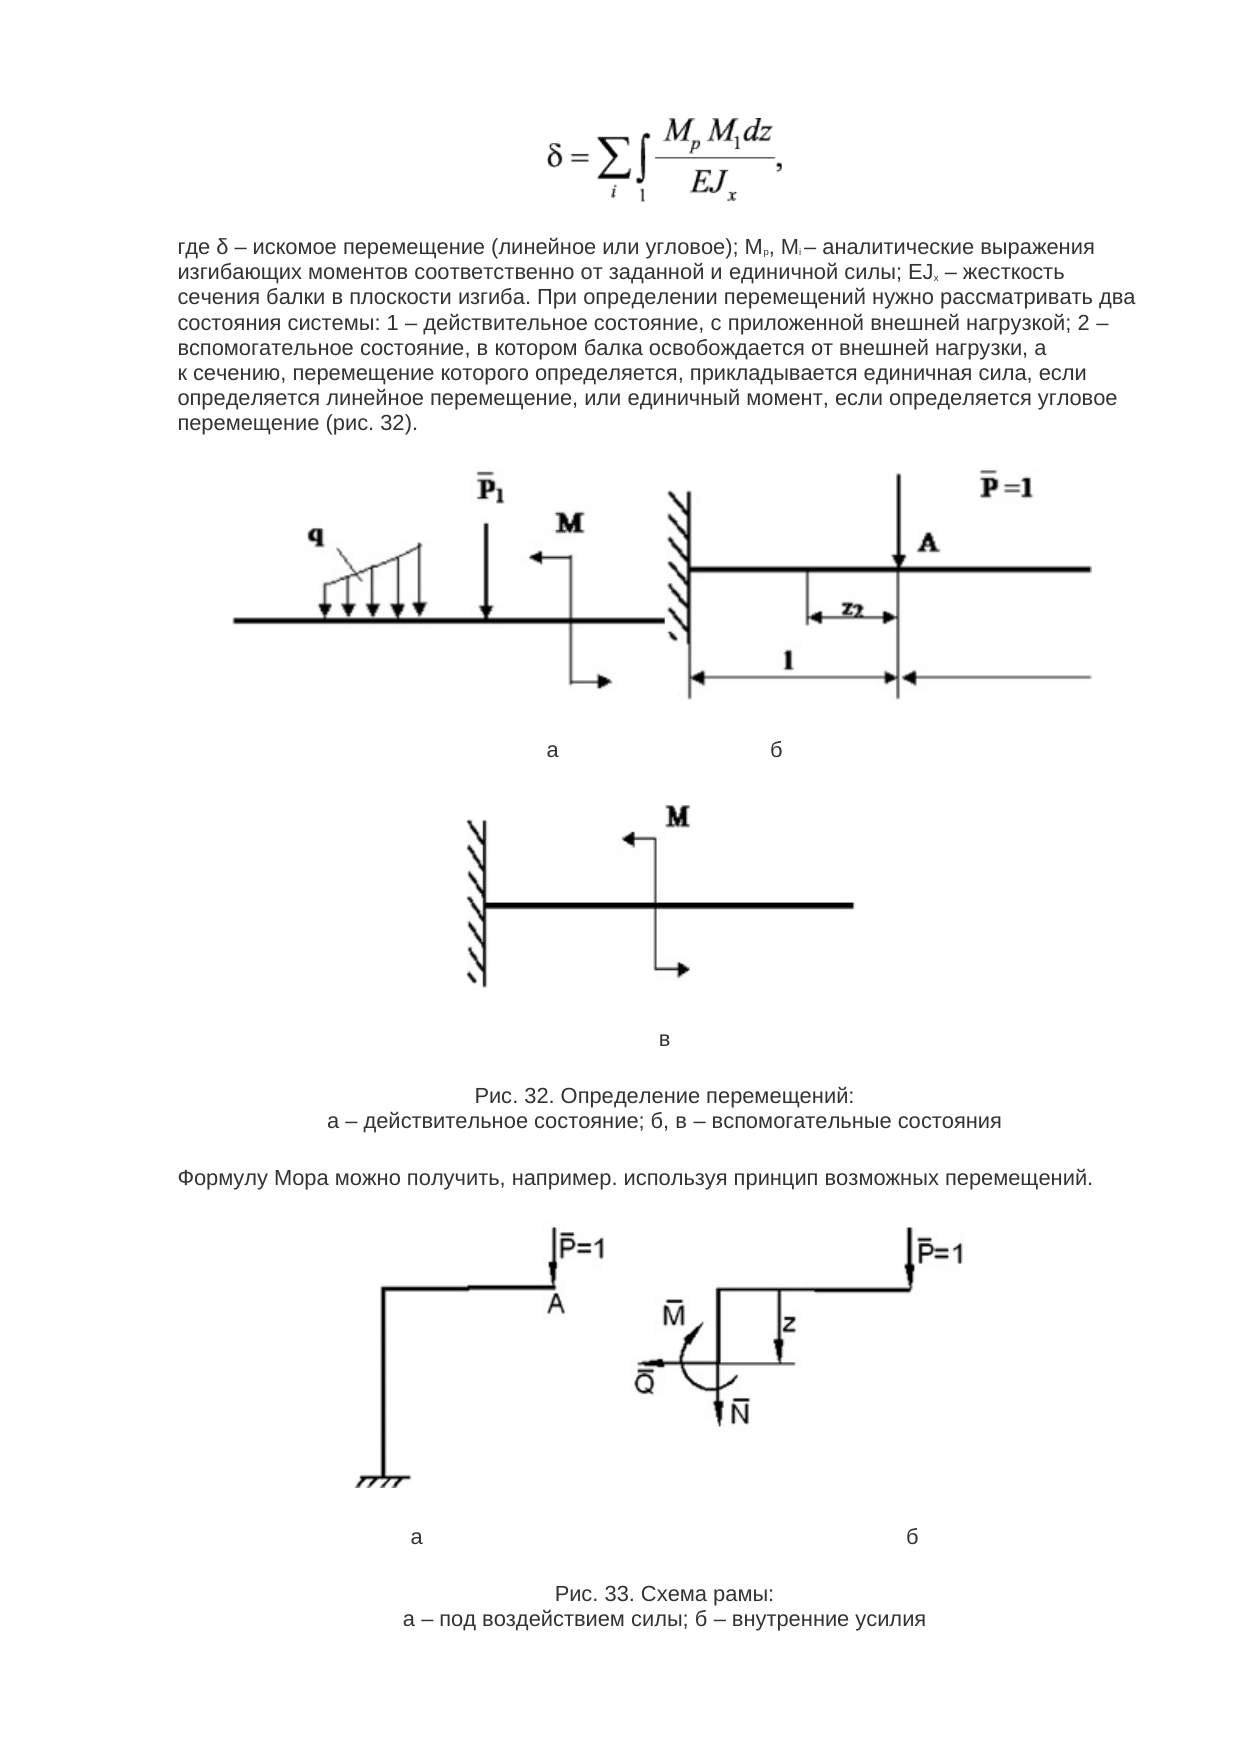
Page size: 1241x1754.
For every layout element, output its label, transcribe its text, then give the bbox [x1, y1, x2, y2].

text в [177, 1026, 1152, 1051]
text Рис. 33. Схема рамы: а – под воздействием силы; б – внутренние усилия [177, 1580, 1152, 1631]
text где δ – искомое перемещение (линейное или угловое); Мp, Мi – аналитические выражения изгибающих моментов соответственно от заданной и единичной cилы; EJx – жесткость сечения балки в плоскости изгиба. При определении перемещений нужно рассматривать два состояния системы: 1 – действительное состояние, с приложенной внешней нагрузкой; 2 – вспомогательное состояние, в котором балка освобождается от внешней нагрузки, а к сечению, перемещение которого определяется, прикладывается единичная сила, если определяется линейное перемещение, или единичный момент, если определяется угловое перемещение (рис. 32). [177, 234, 1152, 435]
text а б [177, 1524, 1152, 1549]
picture [466, 793, 857, 991]
picture [547, 118, 782, 203]
picture [354, 1220, 969, 1488]
picture [231, 466, 1092, 701]
text Рис. 32. Определение перемещений: а – действительное состояние; б, в – вспомогательные состояния [177, 1083, 1152, 1133]
text а б [177, 737, 1152, 762]
text Формулу Мора можно получить, например. используя принцип возможных перемещений. [177, 1164, 1152, 1189]
